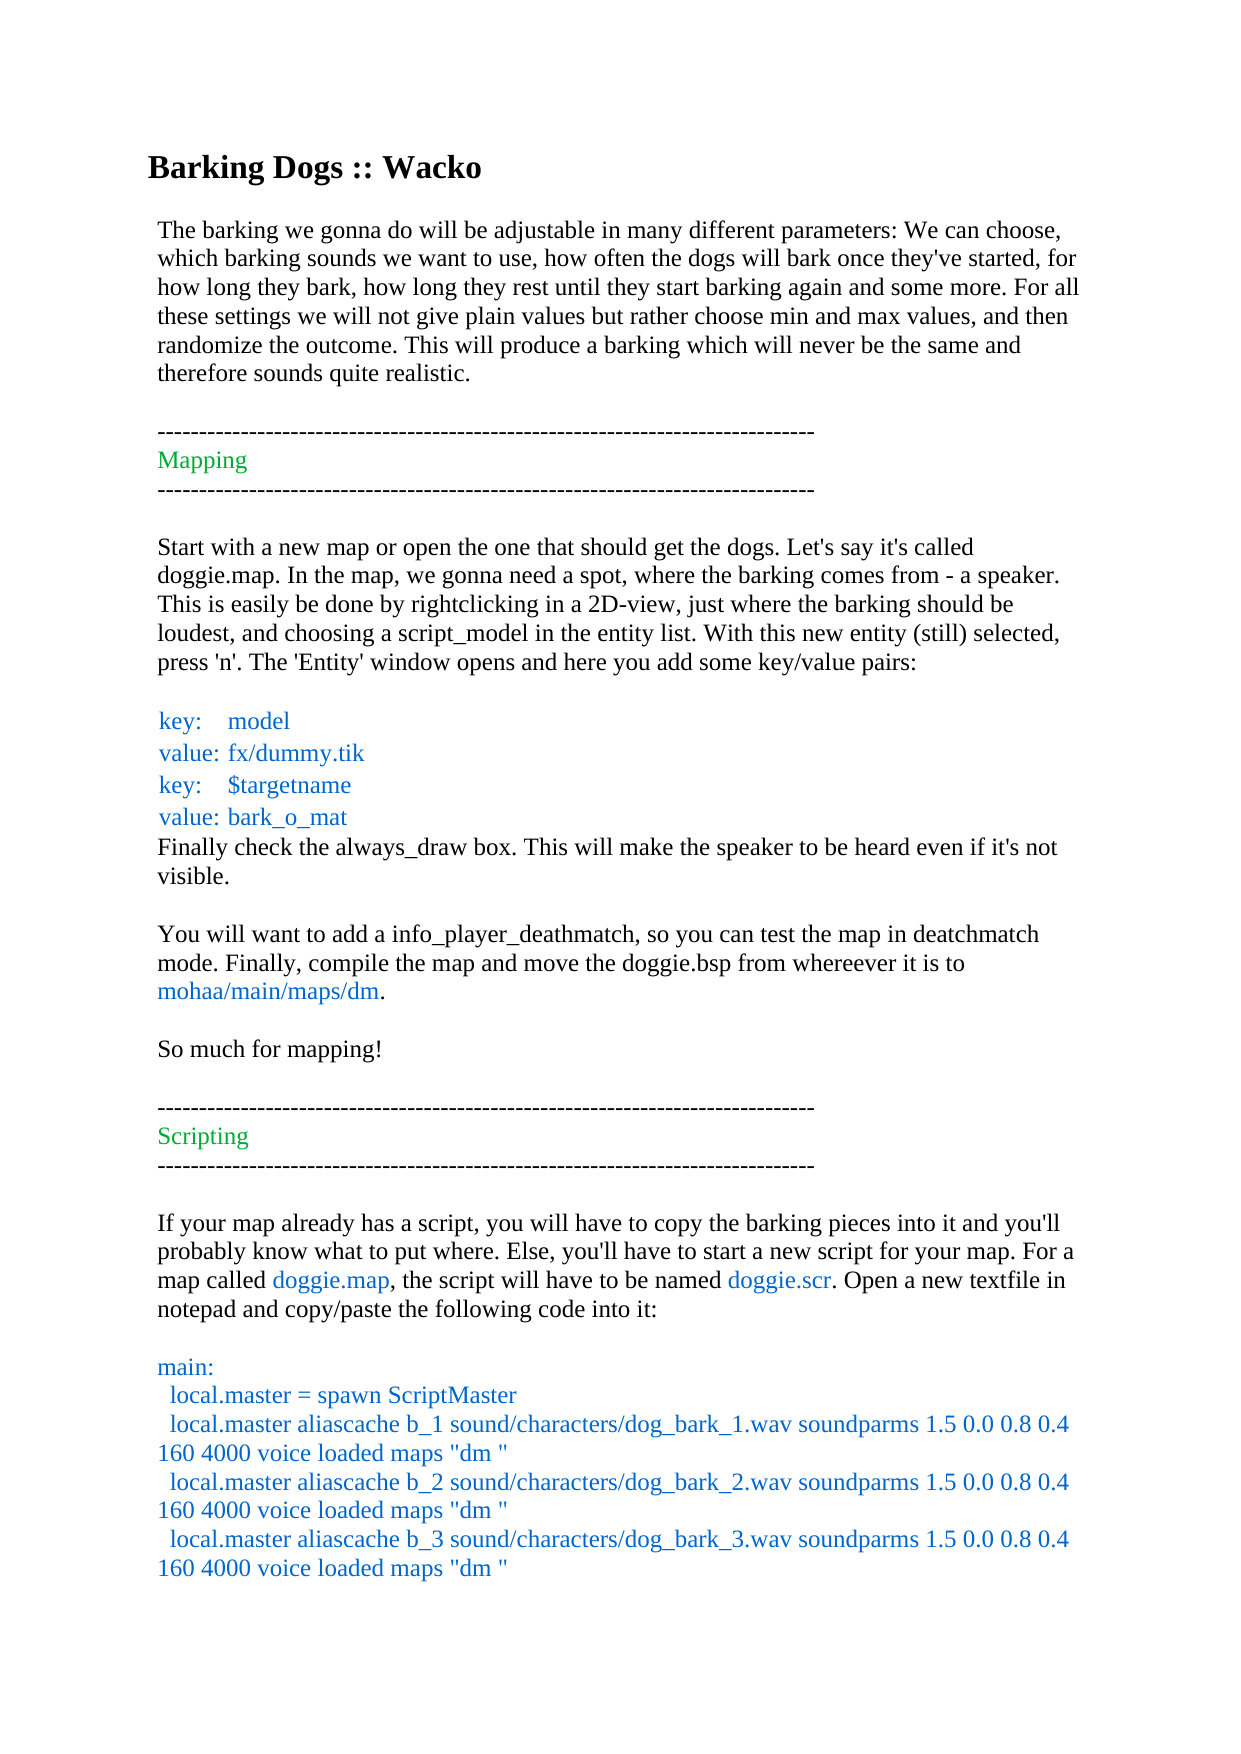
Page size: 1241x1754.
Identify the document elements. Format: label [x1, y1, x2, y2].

table_header [157, 215, 1083, 1582]
table_header [148, 148, 1093, 186]
